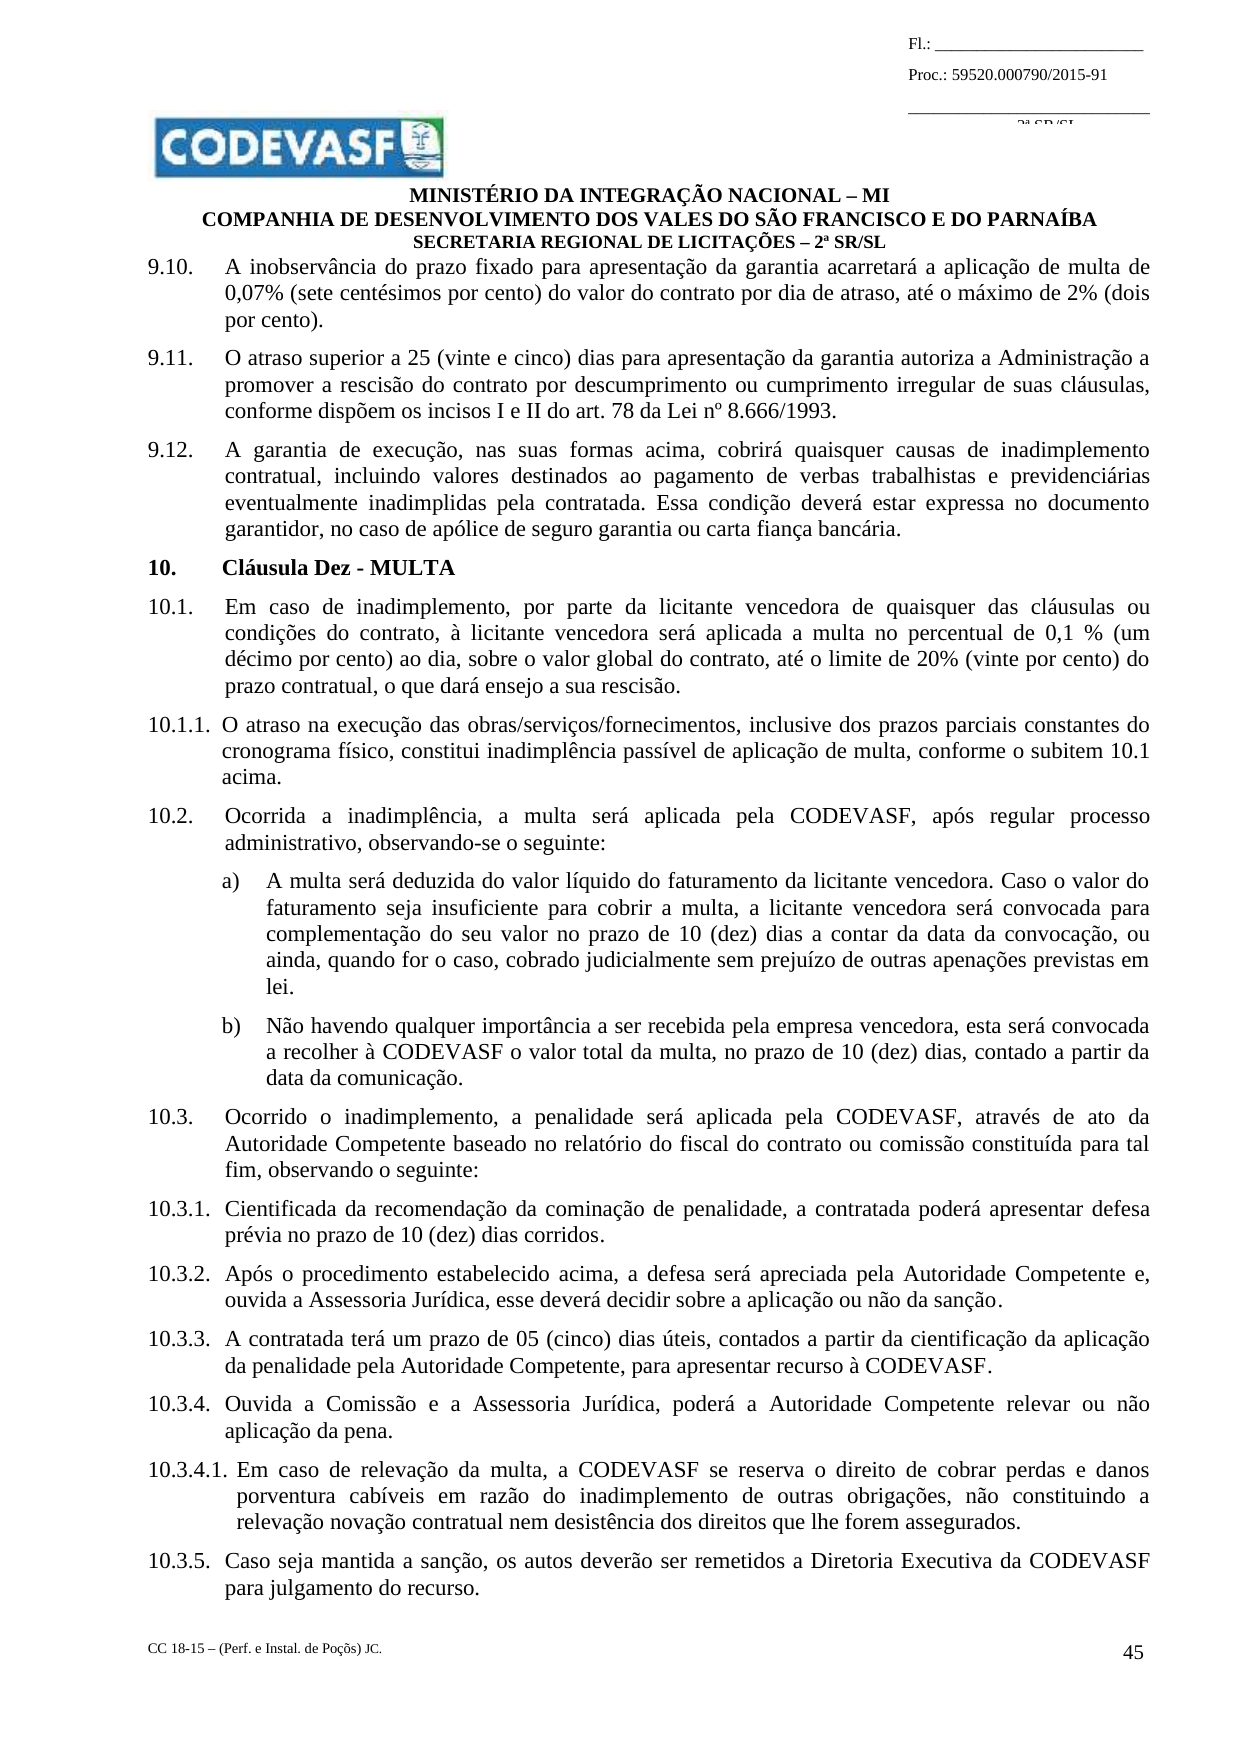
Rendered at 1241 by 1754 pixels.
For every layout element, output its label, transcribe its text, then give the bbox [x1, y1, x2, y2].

list O atraso superior a 25 (vinte e cinco) dias para apresentação da garantia autoriza a Administração a promover a rescisão do contrato por descumprimento ou cumprimento irregular de suas cláusulas, conforme dispõem os incisos I e II do art. 78 da Lei nº 8.666/1993. [148, 344, 1152, 423]
list Ocorrido o inadimplemento, a penalidade será aplicada pela CODEVASF, através de ato da Autoridade Competente baseado no relatório do fiscal do contrato ou comissão constituída para tal fim, observando o seguinte: [148, 1103, 1152, 1182]
list Não havendo qualquer importância a ser recebida pela empresa vencedora, esta será convocada a recolher à CODEVASF o valor total da multa, no prazo de 10 (dez) dias, contado a partir da data da comunicação. [222, 1012, 1152, 1091]
list Caso seja mantida a sanção, os autos deverão ser remetidos a Diretoria Executiva da CODEVASF para julgamento do recurso. [148, 1547, 1152, 1600]
list A inobservância do prazo fixado para apresentação da garantia acarretará a aplicação de multa de 0,07% (sete centésimos por cento) do valor do contrato por dia de atraso, até o máximo de 2% (dois por cento). [148, 253, 1152, 332]
list Ocorrida a inadimplência, a multa será aplicada pela CODEVASF, após regular processo administrativo, observando-se o seguinte: [148, 802, 1152, 855]
list Cláusula Dez - MULTA [148, 554, 1152, 580]
list Em caso de relevação da multa, a CODEVASF se reserva o direito de cobrar perdas e danos porventura cabíveis em razão do inadimplemento de outras obrigações, não constituindo a relevação novação contratual nem desistência dos direitos que lhe forem assegurados. [148, 1456, 1152, 1535]
list Em caso de inadimplemento, por parte da licitante vencedora de quaisquer das cláusulas ou condições do contrato, à licitante vencedora será aplicada a multa no percentual de 0,1 % (um décimo por cento) ao dia, sobre o valor global do contrato, até o limite de 20% (vinte por cento) do prazo contratual, o que dará ensejo a sua rescisão. [148, 593, 1152, 698]
list Ouvida a Comissão e a Assessoria Jurídica, poderá a Autoridade Competente relevar ou não aplicação da pena. [148, 1391, 1152, 1443]
list A multa será deduzida do valor líquido do faturamento da licitante vencedora. Caso o valor do faturamento seja insuficiente para cobrir a multa, a licitante vencedora será convocada para complementação do seu valor no prazo de 10 (dez) dias a contar da data da convocação, ou ainda, quando for o caso, cobrado judicialmente sem prejuízo de outras apenações previstas em lei. [222, 867, 1152, 999]
list O atraso na execução das obras/serviços/fornecimentos, inclusive dos prazos parciais constantes do cronograma físico, constitui inadimplência passível de aplicação de multa, conforme o subitem 10.1 acima. [148, 711, 1152, 790]
list A garantia de execução, nas suas formas acima, cobrirá quaisquer causas de inadimplemento contratual, incluindo valores destinados ao pagamento de verbas trabalhistas e previdenciárias eventualmente inadimplidas pela contratada. Essa condição deverá estar expressa no documento garantidor, no caso de apólice de seguro garantia ou carta fiança bancária. [148, 436, 1152, 541]
list A contratada terá um prazo de 05 (cinco) dias úteis, contados a partir da cientificação da aplicação da penalidade pela Autoridade Competente, para apresentar recurso à CODEVASF. [148, 1325, 1152, 1378]
picture [147, 110, 449, 184]
list Cientificada da recomendação da cominação de penalidade, a contratada poderá apresentar defesa prévia no prazo de 10 (dez) dias corridos. [148, 1195, 1152, 1248]
list Após o procedimento estabelecido acima, a defesa será apreciada pela Autoridade Competente e, ouvida a Assessoria Jurídica, esse deverá decidir sobre a aplicação ou não da sanção. [148, 1260, 1152, 1313]
